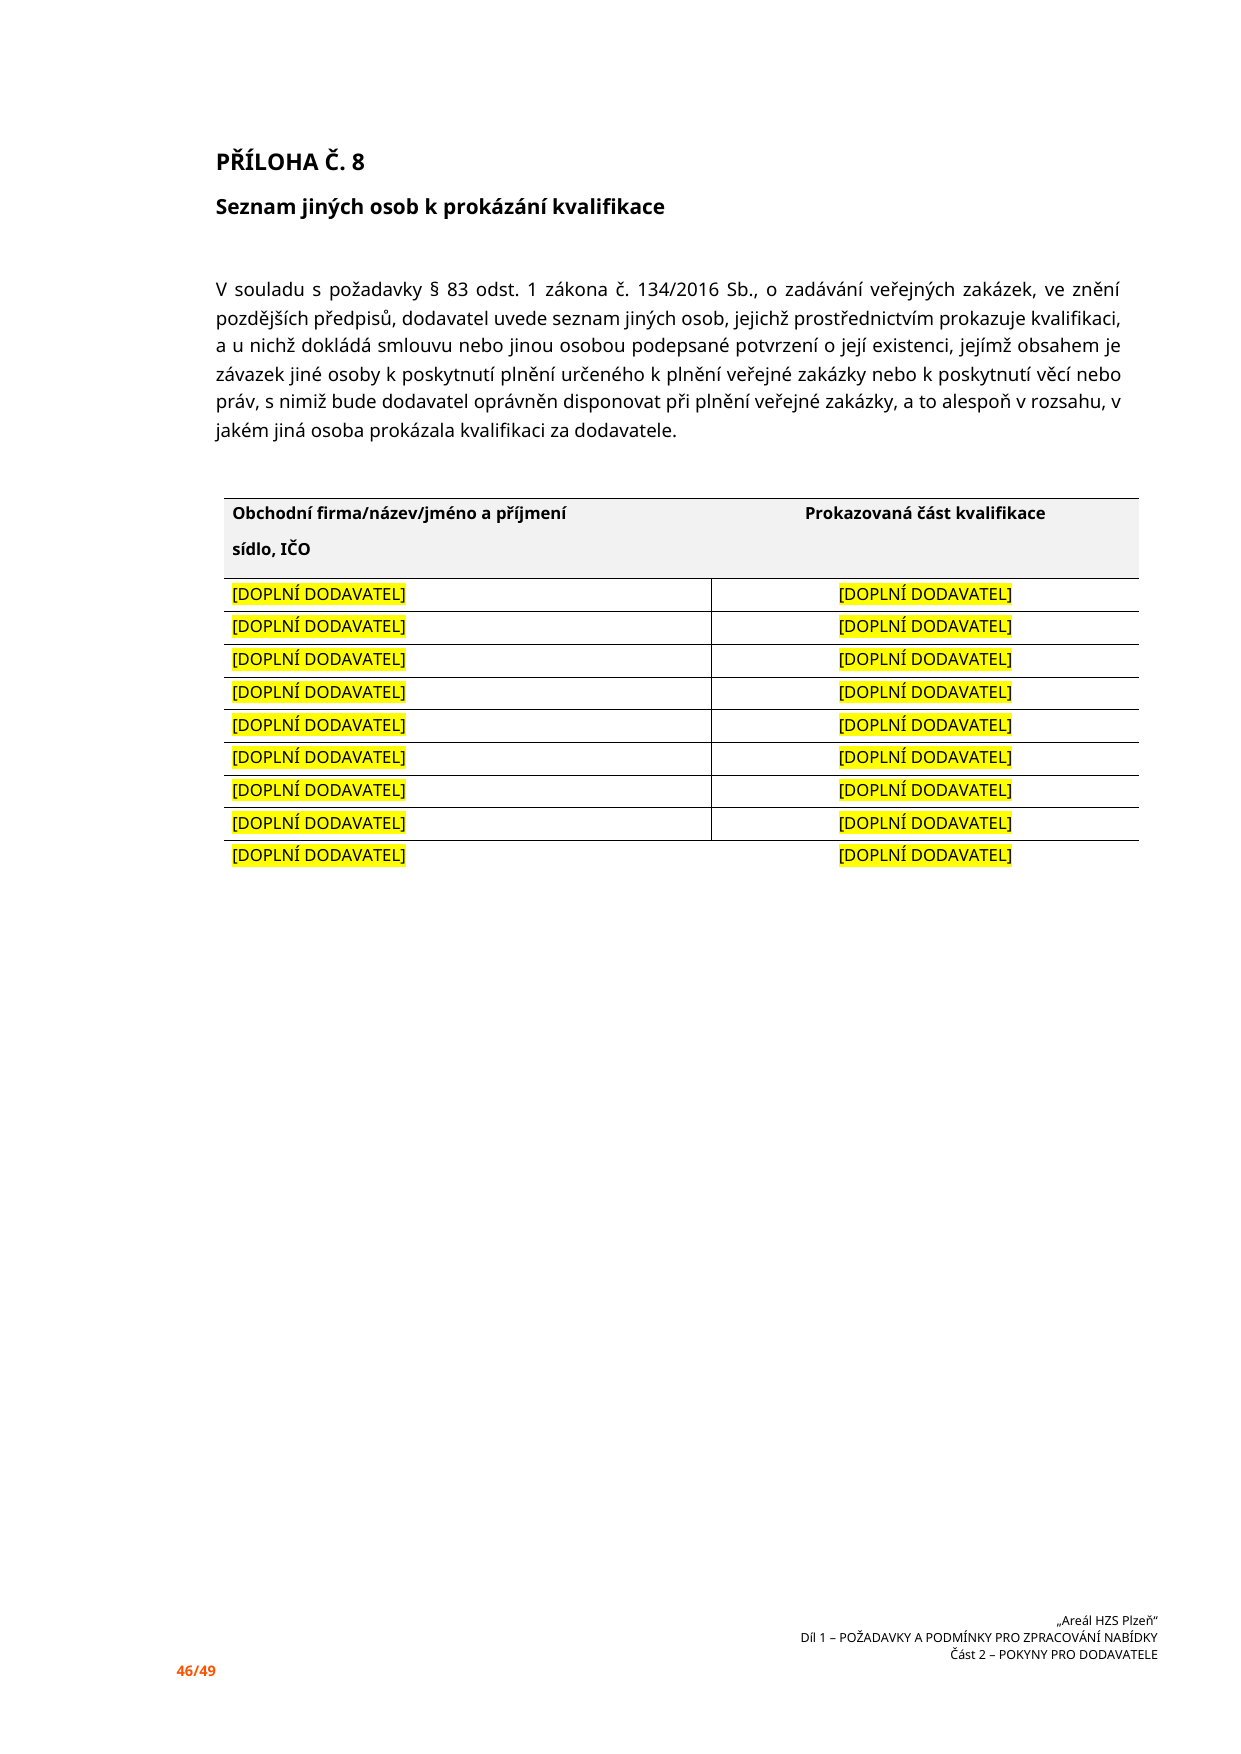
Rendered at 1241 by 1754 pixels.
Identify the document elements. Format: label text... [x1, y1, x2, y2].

table_cell [DOPLNÍ DODAVATEL] [224, 743, 711, 774]
table_cell [DOPLNÍ DODAVATEL] [712, 776, 1139, 807]
table_header Obchodní firma/název/jméno a příjmení sídlo, IČO [224, 499, 711, 578]
table_cell [DOPLNÍ DODAVATEL] [224, 776, 711, 807]
table_cell [DOPLNÍ DODAVATEL] [224, 841, 711, 873]
text Seznam jiných osob k prokázání kvalifikace [216, 192, 1122, 221]
table_cell [DOPLNÍ DODAVATEL] [712, 743, 1139, 774]
table_cell [DOPLNÍ DODAVATEL] [712, 678, 1139, 709]
table_cell [DOPLNÍ DODAVATEL] [224, 579, 711, 611]
table_cell [DOPLNÍ DODAVATEL] [224, 645, 711, 676]
table_header Prokazovaná část kvalifikace [711, 499, 1139, 578]
table_cell [DOPLNÍ DODAVATEL] [712, 710, 1139, 742]
text Příloha č. 8 [216, 146, 1122, 177]
table_cell [DOPLNÍ DODAVATEL] [711, 841, 1139, 873]
table_cell [DOPLNÍ DODAVATEL] [712, 808, 1139, 840]
text V souladu s požadavky § 83 odst. 1 zákona č. 134/2016 Sb., o zadávání veřejných zakázek, ve znění pozdějších předpisů, dodavatel uvede seznam jiných osob, jejichž prostřednictvím prokazuje kvalifikaci, a u nichž dokládá smlouvu nebo jinou osobou podepsané potvrzení o její existenci, jejímž obsahem je závazek jiné osoby k poskytnutí plnění určeného k plnění veřejné zakázky nebo k poskytnutí věcí nebo práv, s nimiž bude dodavatel oprávněn disponovat při plnění veřejné zakázky, a to alespoň v rozsahu, v jakém jiná osoba prokázala kvalifikaci za dodavatele. [216, 277, 1122, 442]
table_cell [DOPLNÍ DODAVATEL] [712, 612, 1139, 644]
table_cell [DOPLNÍ DODAVATEL] [224, 710, 711, 742]
table_cell [DOPLNÍ DODAVATEL] [712, 645, 1139, 676]
table_cell [DOPLNÍ DODAVATEL] [224, 612, 711, 644]
table_cell [DOPLNÍ DODAVATEL] [224, 678, 711, 709]
table_cell [DOPLNÍ DODAVATEL] [712, 579, 1139, 611]
table_cell [DOPLNÍ DODAVATEL] [224, 808, 711, 840]
